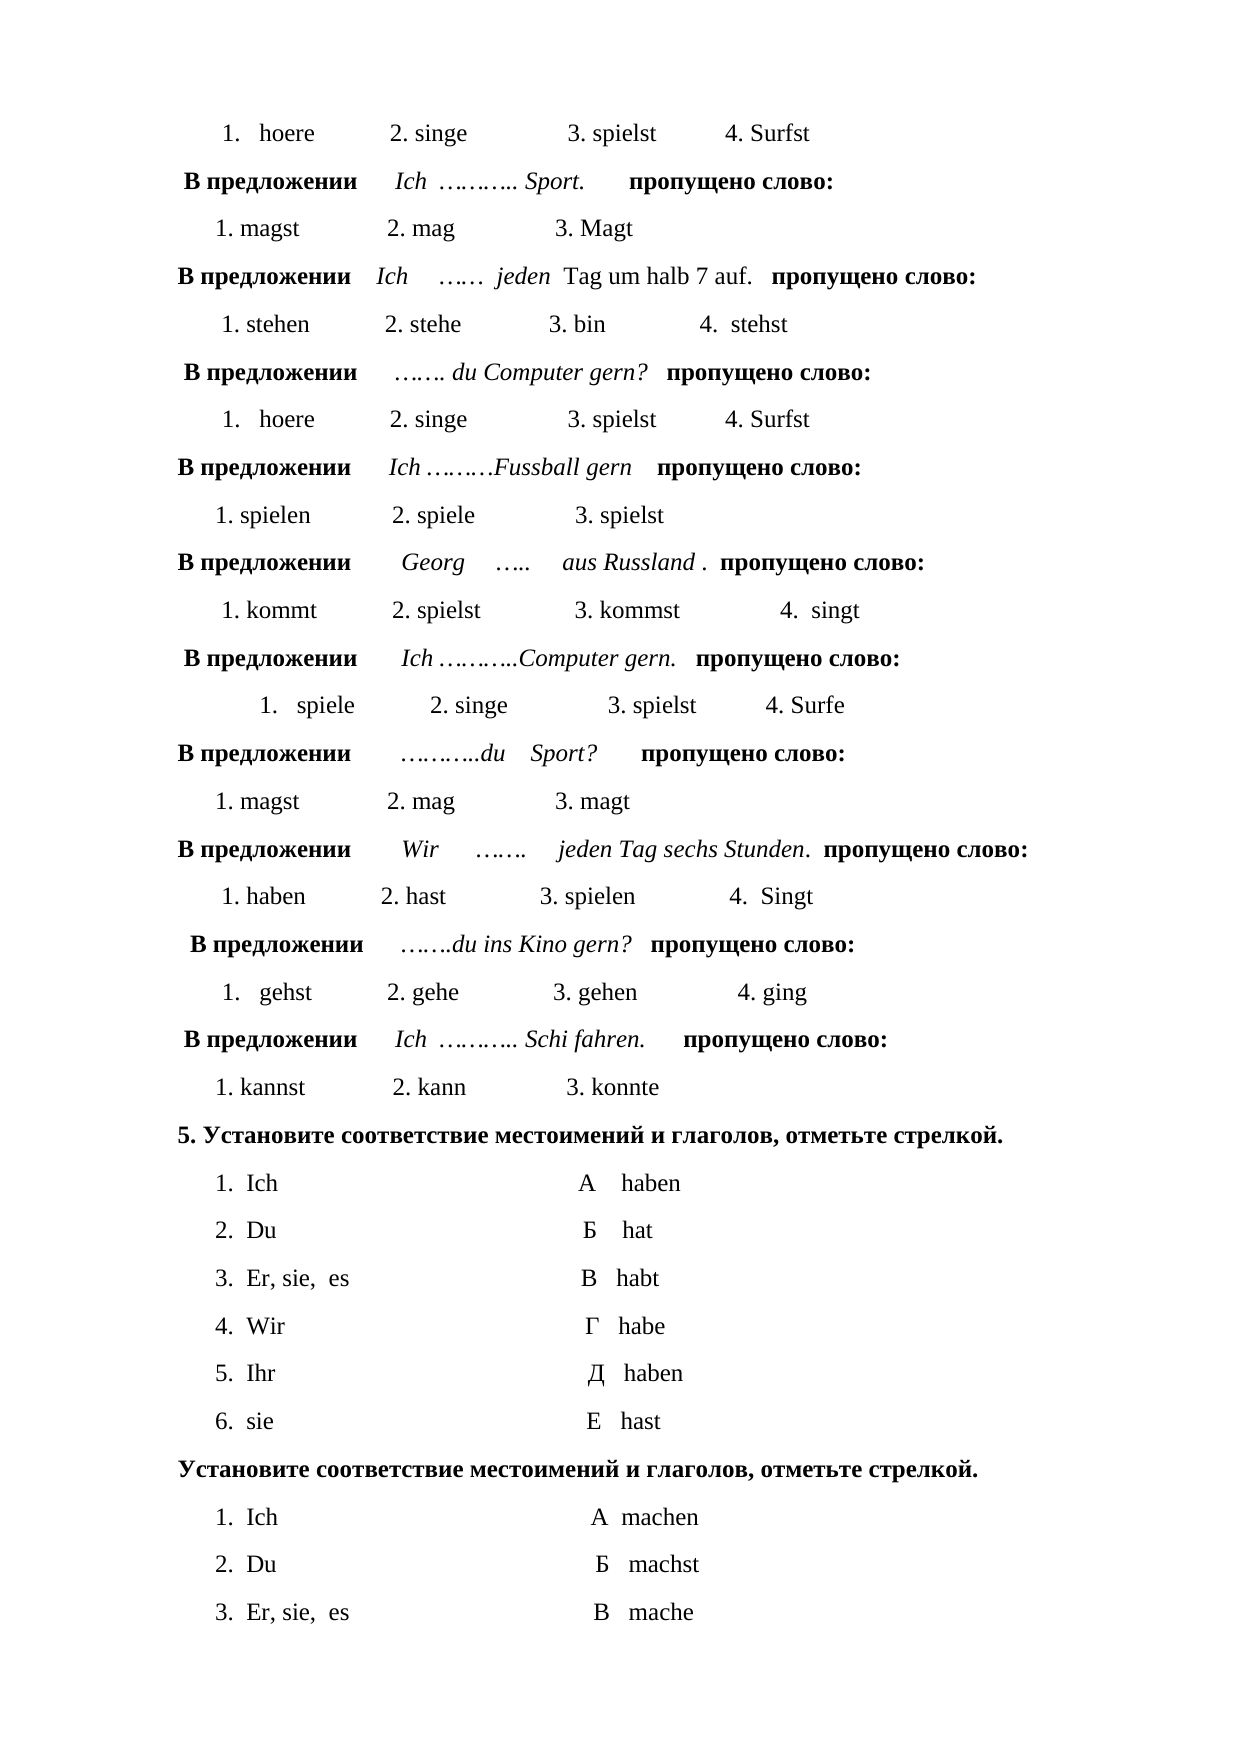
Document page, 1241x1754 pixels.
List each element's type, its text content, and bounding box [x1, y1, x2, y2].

text В предложении Wir ……. jeden Tag sechs Stunden. пропущено слово: [177, 834, 1152, 862]
text В предложении Ich ………Fussball gern пропущено слово: [177, 452, 1152, 481]
text 1. Ich А haben [177, 1168, 1152, 1196]
text В предложении Ich …… jeden Tag um halb 7 auf. пропущено слово: [177, 261, 1152, 290]
text 1. haben 2. hast 3. spielen 4. Singt [177, 881, 1152, 910]
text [177, 1454, 1152, 1483]
text 1. stehen 2. stehe 3. bin 4. stehst [177, 309, 1152, 338]
text 1. kommt 2. spielst 3. kommst 4. singt [177, 595, 1152, 624]
text 3. Er, sie, es В habt [177, 1263, 1152, 1292]
text В предложении Ich ……….. Sport. пропущено слово: [177, 166, 1152, 194]
text В предложении Georg ….. aus Russland . пропущено слово: [177, 547, 1152, 576]
text В предложении Ich ………..Computer gern. пропущено слово: [177, 643, 1152, 672]
text 2. Du Б machst [177, 1549, 1152, 1578]
text 1. kannst 2. kann 3. konnte [177, 1072, 1152, 1101]
list spiele 2. singe 3. spielst 4. Surfe [259, 691, 1152, 719]
text 1. magst 2. mag 3. Magt [177, 213, 1152, 242]
list hoere 2. singe 3. spielst 4. Surfst [222, 118, 1152, 147]
text 1. Ich А machen [177, 1502, 1152, 1530]
text В предложении ……. du Computer gern? пропущено слово: [177, 357, 1152, 385]
text 3. Er, sie, es В mache [177, 1597, 1152, 1626]
text 5. Ihr Д haben [177, 1358, 1152, 1387]
text В предложении …….du ins Kino gern? пропущено слово: [177, 929, 1152, 958]
list hoere 2. singe 3. spielst 4. Surfst [222, 404, 1152, 433]
text В предложении ………..du Sport? пропущено слово: [177, 738, 1152, 767]
text 2. Du Б hat [177, 1215, 1152, 1244]
text 6. sie Е hast [177, 1406, 1152, 1435]
text 1. spielen 2. spiele 3. spielst [177, 500, 1152, 528]
list gehst 2. gehe 3. gehen 4. ging [222, 977, 1152, 1006]
text 4. Wir Г habe [177, 1311, 1152, 1339]
text 5. Установите соответствие местоимений и глаголов, отметьте стрелкой. [177, 1120, 1152, 1149]
text В предложении Ich ……….. Schi fahren. пропущено слово: [177, 1024, 1152, 1053]
text 1. magst 2. mag 3. magt [177, 786, 1152, 815]
